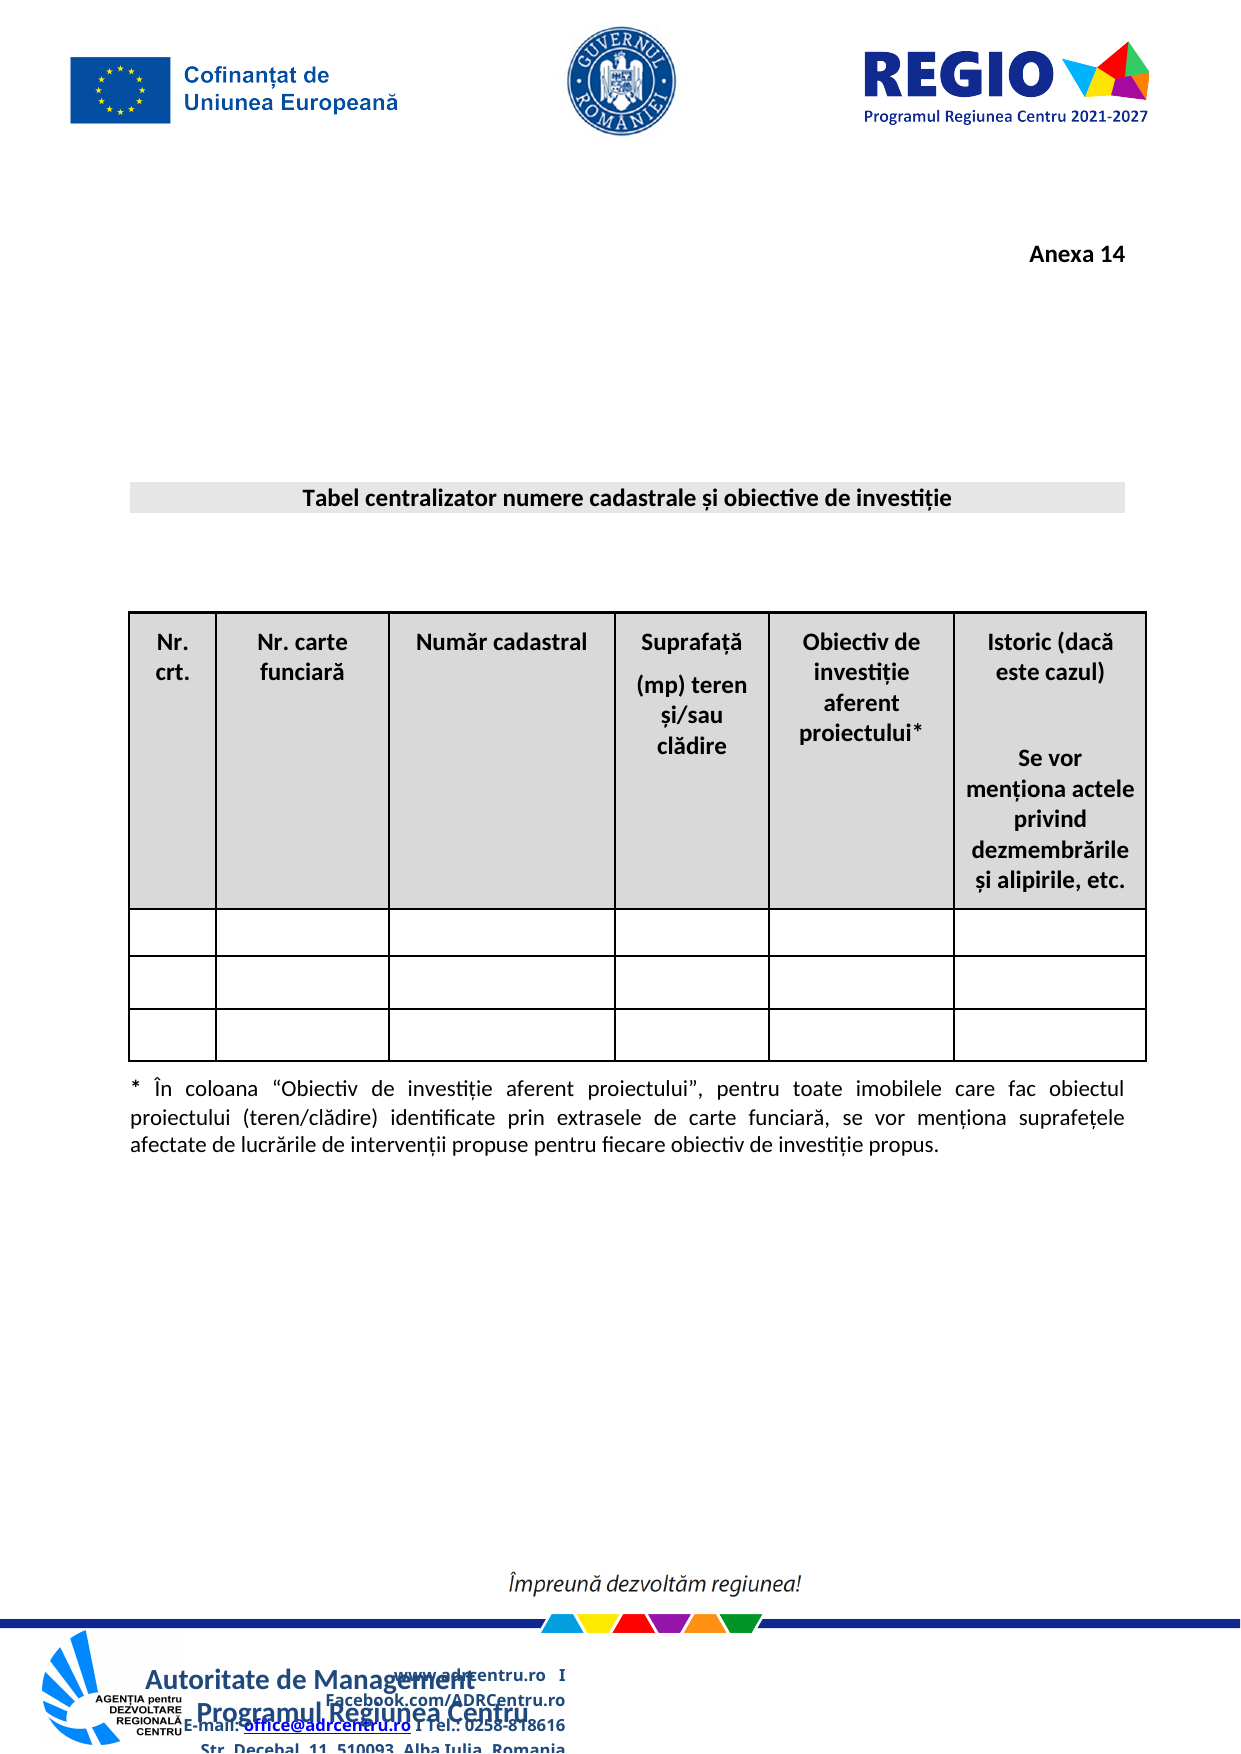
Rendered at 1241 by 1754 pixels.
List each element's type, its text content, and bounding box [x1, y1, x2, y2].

table_cell [390, 1010, 614, 1060]
table_cell [217, 1010, 388, 1060]
picture [574, 1614, 1241, 1633]
table_cell [955, 957, 1145, 1007]
table_cell [217, 910, 388, 955]
picture [0, 1614, 550, 1745]
table_header Suprafață (mp) teren și/sau clădire [616, 614, 768, 908]
table_header Număr cadastral [390, 614, 614, 908]
text Anexa 14 [130, 238, 1125, 269]
table_cell [130, 910, 215, 955]
table_header Obiectiv de investiție aferent proiectului* [770, 614, 953, 908]
table_cell [390, 910, 614, 955]
table_cell [130, 1010, 215, 1060]
picture [66, 53, 425, 128]
table_cell [770, 957, 953, 1007]
picture [495, 1571, 814, 1597]
table_cell [616, 910, 768, 955]
table_cell [390, 957, 614, 1007]
table_cell [955, 1010, 1145, 1060]
table_cell [770, 1010, 953, 1060]
table_cell [955, 910, 1145, 955]
table_cell [130, 957, 215, 1007]
table_header Nr. crt. [130, 614, 215, 908]
table_header Nr. carte funciară [217, 614, 388, 908]
table_header Istoric (dacă este cazul) Se vor menționa actele privind dezmembrările și alipirile, etc. [955, 614, 1145, 908]
table_cell [770, 910, 953, 955]
table_cell [616, 957, 768, 1007]
picture [864, 41, 1150, 125]
picture [547, 0, 692, 154]
text * În coloana “Obiectiv de investiție aferent proiectului”, pentru toate imobilele care fac obiectul proiectului (teren/clădire) identificate prin extrasele de carte funciară, se vor menționa suprafețele afectate de lucrările de intervenții propuse pentru fiecare obiectiv de investiție propus. [130, 1074, 1125, 1159]
table_cell [217, 957, 388, 1007]
text Tabel centralizator numere cadastrale și obiective de investiție [130, 482, 1125, 513]
table_cell [616, 1010, 768, 1060]
